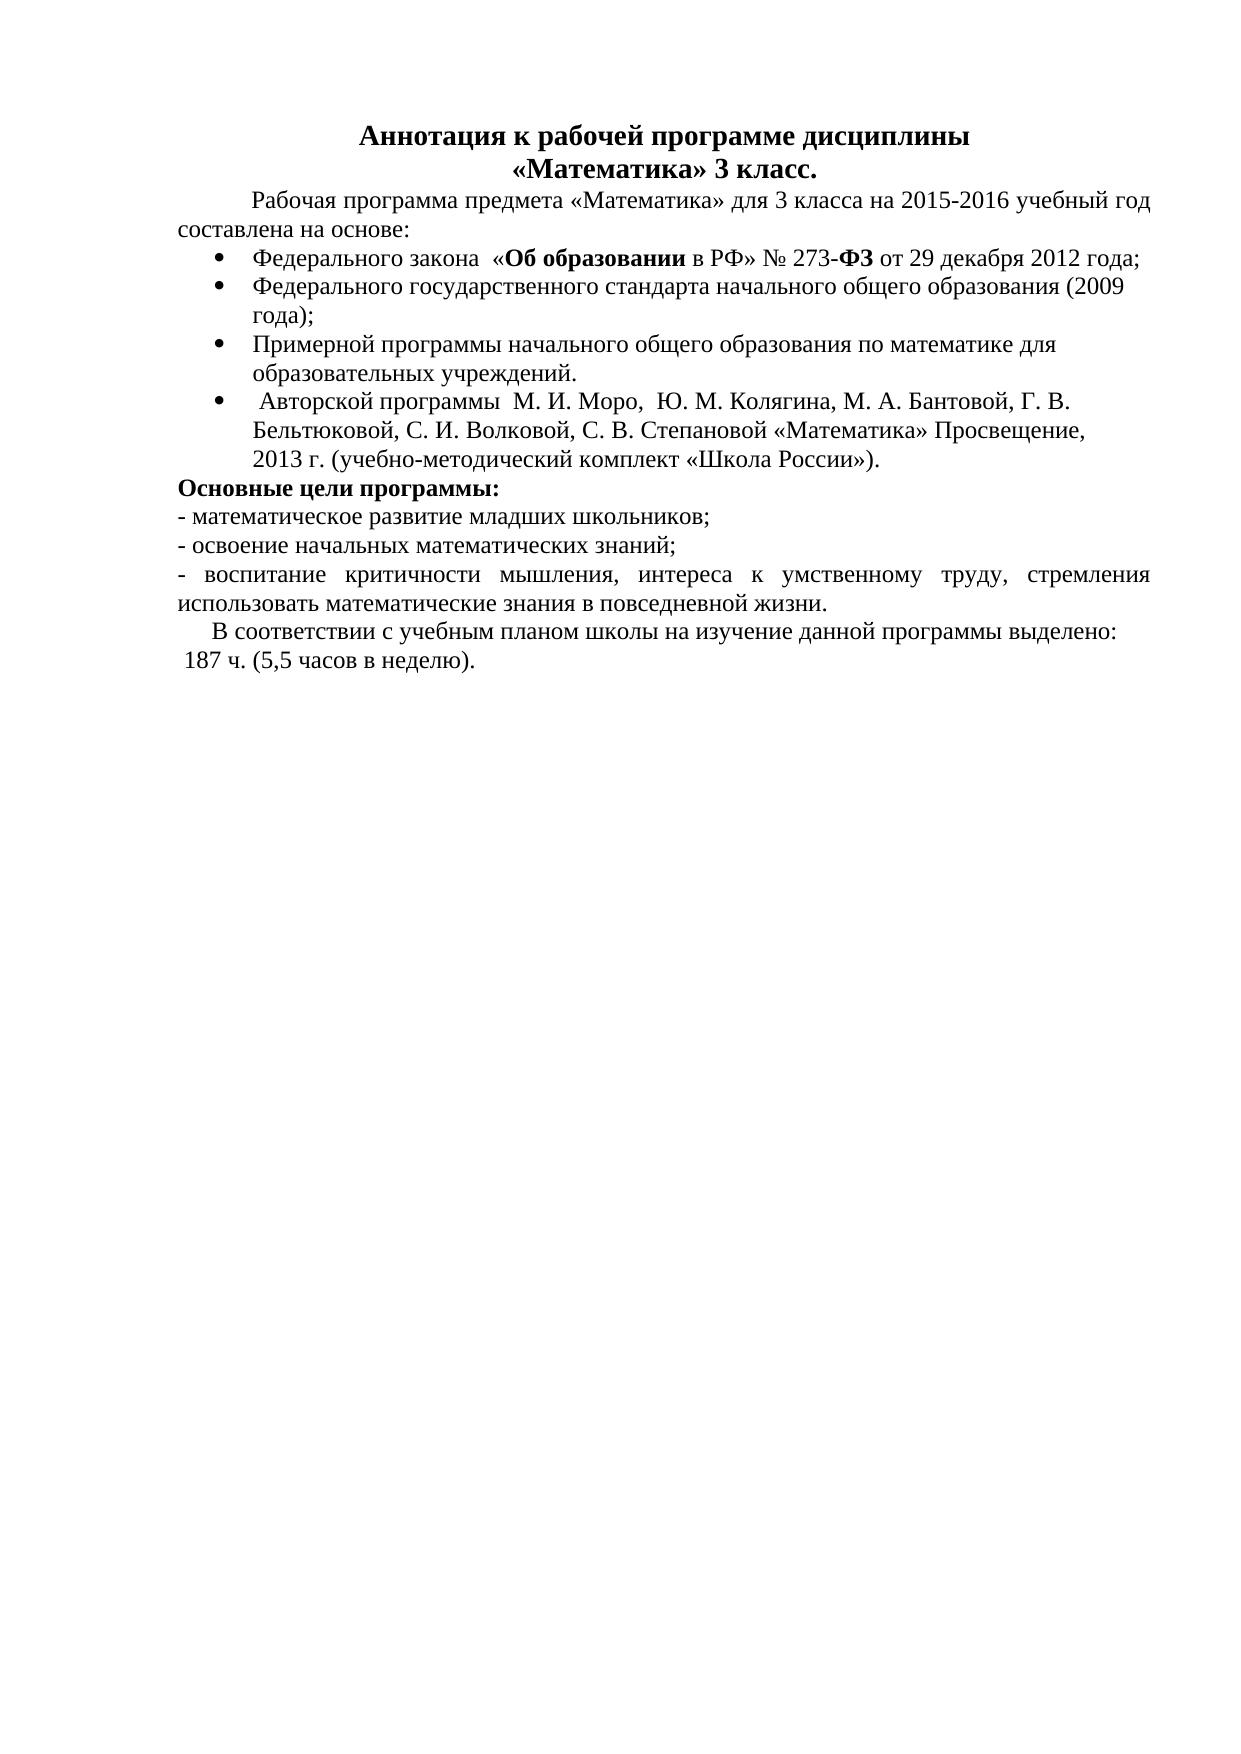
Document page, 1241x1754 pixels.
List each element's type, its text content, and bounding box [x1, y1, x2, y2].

text 187 ч. (5,5 часов в неделю). [177, 645, 1152, 674]
text - математическое развитие младших школьников; [177, 501, 1152, 530]
list Примерной программы начального общего образования по математике для образовательных учреждений. [215, 329, 1152, 386]
text Основные цели программы: [177, 473, 1152, 501]
text В соответствии с учебным планом школы на изучение данной программы выделено: [177, 616, 1152, 645]
list Федерального закона «Об образовании в РФ» № 273-ФЗ от 29 декабря 2012 года; [215, 243, 1152, 271]
list Авторской программы М. И. Моро, Ю. М. Колягина, М. А. Бантовой, Г. В. Бельтюковой, С. И. Волковой, С. В. Степановой «Математика» Просвещение, [215, 386, 1152, 444]
text - воспитание критичности мышления, интереса к умственному труду, стремления использовать математические знания в повседневной жизни. [177, 559, 1152, 616]
text «Математика» 3 класс. [177, 152, 1152, 185]
text 2013 г. (учебно-методический комплект «Школа России»). [252, 444, 1152, 473]
text Аннотация к рабочей программе дисциплины [177, 118, 1152, 152]
text - освоение начальных математических знаний; [177, 530, 1152, 559]
list Федерального государственного стандарта начального общего образования (2009 года); [215, 271, 1152, 329]
text Рабочая программа предмета «Математика» для 3 класса на 2015-2016 учебный год составлена на основе: [177, 185, 1152, 243]
